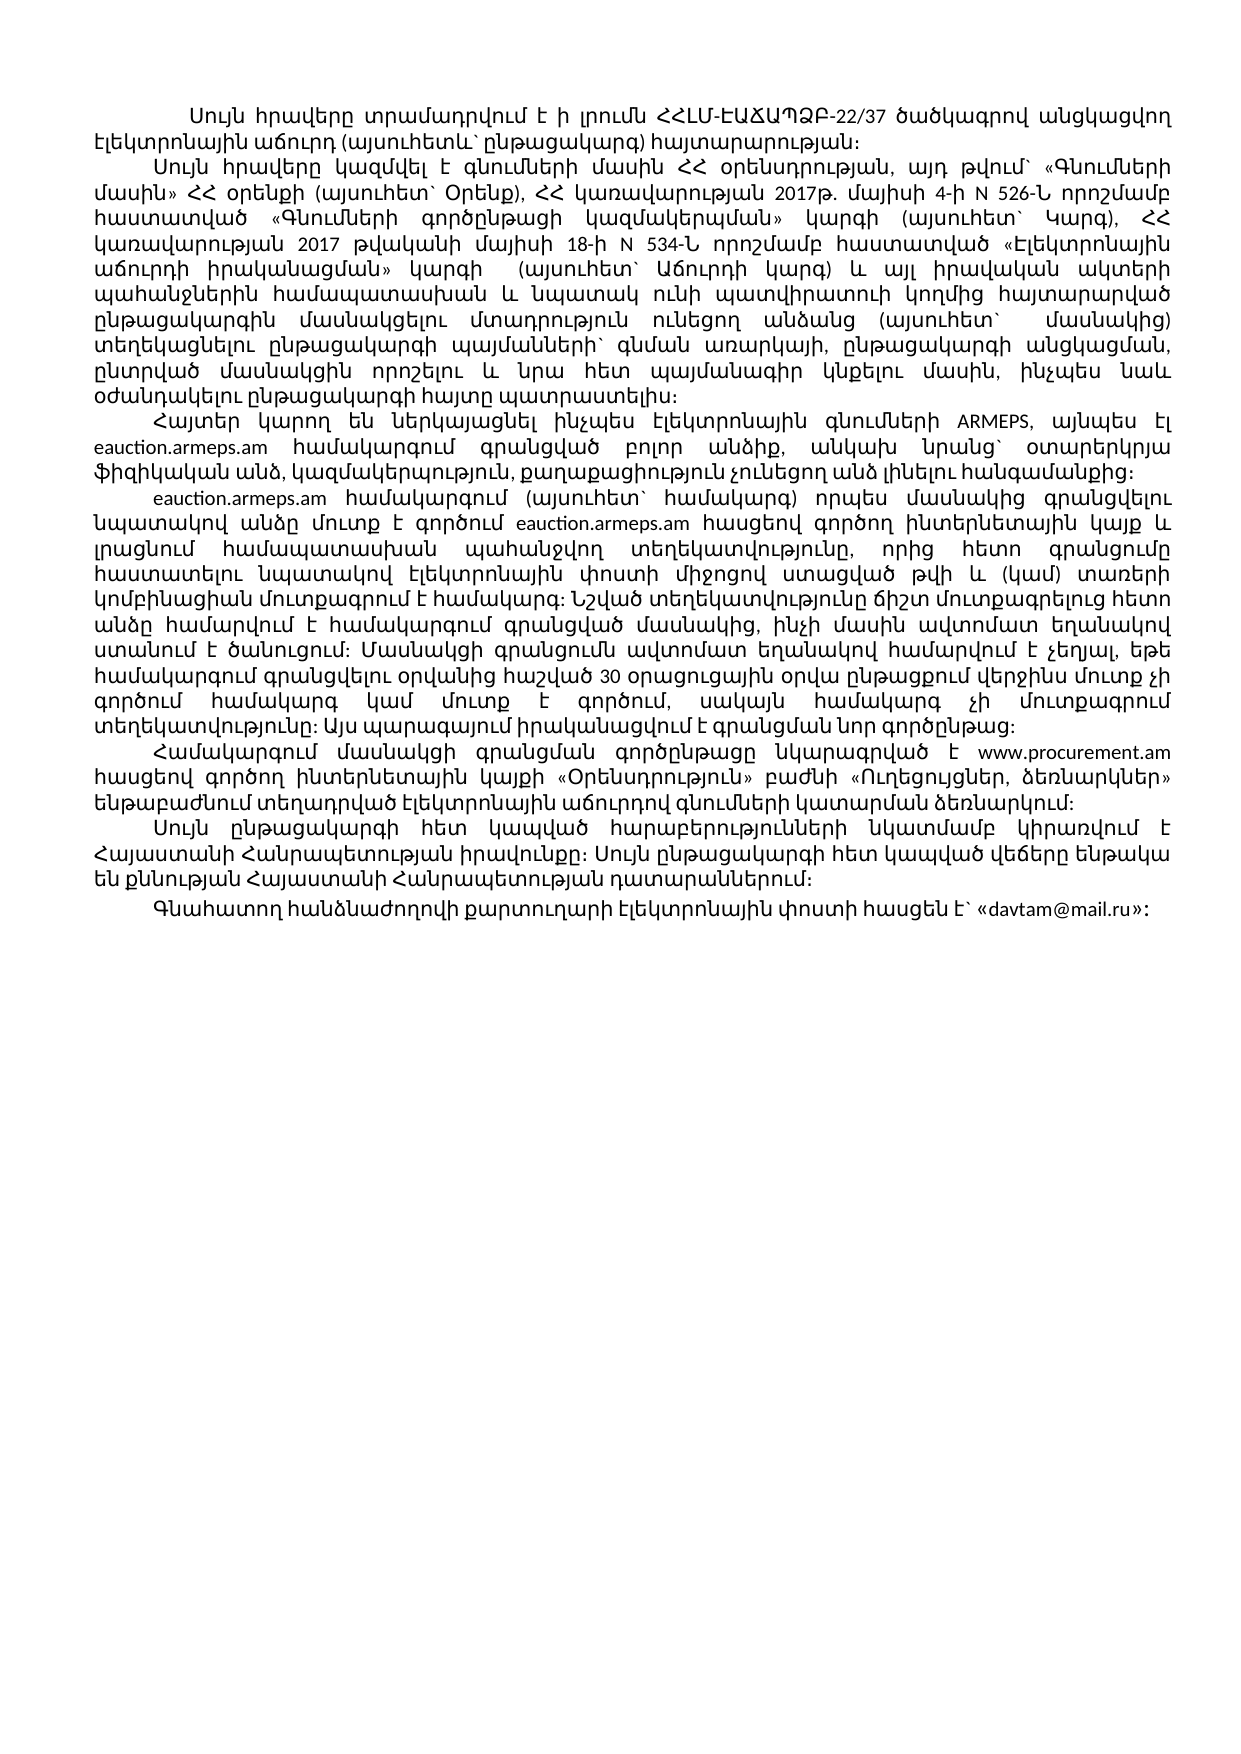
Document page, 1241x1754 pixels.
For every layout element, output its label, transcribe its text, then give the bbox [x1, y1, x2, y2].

text Հայտեր կարող են ներկայացնել ինչպես էլեկտրոնային գնումների ARMEPS, այնպես էլ eauction.armeps.am համակարգում գրանցված բոլոր անձիք, անկախ նրանց` օտարերկրյա ֆիզիկական անձ, կազմակերպություն, քաղաքացիություն չունեցող անձ լինելու հանգամանքից։ [94, 409, 1171, 485]
text Գնահատող հանձնաժողովի քարտուղարի էլեկտրոնային փոստի հասցեն է` «davtam@mail.ru»: [94, 892, 1171, 922]
text Սույն հրավերը տրամադրվում է ի լրումն ՀՀԼՄ-ԷԱՃԱՊՁԲ-22/37 ծածկագրով անցկացվող էլեկտրոնային աճուրդ (այսուհետև` ընթացակարգ) հայտարարության։ [94, 104, 1171, 154]
text eauction.armeps.am համակարգում (այսուհետ` համակարգ) որպես մասնակից գրանցվելու նպատակով անձը մուտք է գործում eauction.armeps.am հասցեով գործող ինտերնետային կայք և լրացնում համապատասխան պահանջվող տեղեկատվությունը, որից հետո գրանցումը հաստատելու նպատակով էլեկտրոնային փոստի միջոցով ստացված թվի և (կամ) տառերի կոմբինացիան մուտքագրում է համակարգ: Նշված տեղեկատվությունը ճիշտ մուտքագրելուց հետո անձը համարվում է համակարգում գրանցված մասնակից, ինչի մասին ավտոմատ եղանակով ստանում է ծանուցում: Մասնակցի գրանցումն ավտոմատ եղանակով համարվում է չեղյալ, եթե համակարգում գրանցվելու օրվանից հաշված 30 օրացուցային օրվա ընթացքում վերջինս մուտք չի գործում համակարգ կամ մուտք է գործում, սակայն համակարգ չի մուտքագրում տեղեկատվությունը: Այս պարագայում իրականացվում է գրանցման նոր գործընթաց: [94, 485, 1171, 739]
text Սույն ընթացակարգի հետ կապված հարաբերությունների նկատմամբ կիրառվում է Հայաստանի Հանրապետության իրավունքը։ Սույն ընթացակարգի հետ կապված վեճերը ենթակա են քննության Հայաստանի Հանրապետության դատարաններում։ [94, 815, 1171, 892]
text Համակարգում մասնակցի գրանցման գործընթացը նկարագրված է www.procurement.am հասցեով գործող ինտերնետային կայքի «Օրենսդրություն» բաժնի «Ուղեցույցներ, ձեռնարկներ» ենթաբաժնում տեղադրված էլեկտրոնային աճուրդով գնումների կատարման ձեռնարկում: [94, 739, 1171, 815]
text Սույն հրավերը կազմվել է գնումների մասին ՀՀ օրենսդրության, այդ թվում` «Գնումների մասին» ՀՀ օրենքի (այսուհետ` Օրենք), ՀՀ կառավարության 2017թ. մայիսի 4-ի N 526-Ն որոշմամբ հաստատված «Գնումների գործընթացի կազմակերպման» կարգի (այսուհետ` Կարգ), ՀՀ կառավարության 2017 թվականի մայիսի 18-ի N 534-Ն որոշմամբ հաստատված «Էլեկտրոնային աճուրդի իրականացման» կարգի (այսուհետ` Աճուրդի կարգ) և այլ իրավական ակտերի պահանջներին համապատասխան և նպատակ ունի պատվիրատուի կողմից հայտարարված ընթացակարգին մասնակցելու մտադրություն ունեցող անձանց (այսուհետ` մասնակից) տեղեկացնելու ընթացակարգի պայմանների` գնման առարկայի, ընթացակարգի անցկացման, ընտրված մասնակցին որոշելու և նրա հետ պայմանագիր կնքելու մասին, ինչպես նաև օժանդակելու ընթացակարգի հայտը պատրաստելիս։ [94, 154, 1171, 409]
